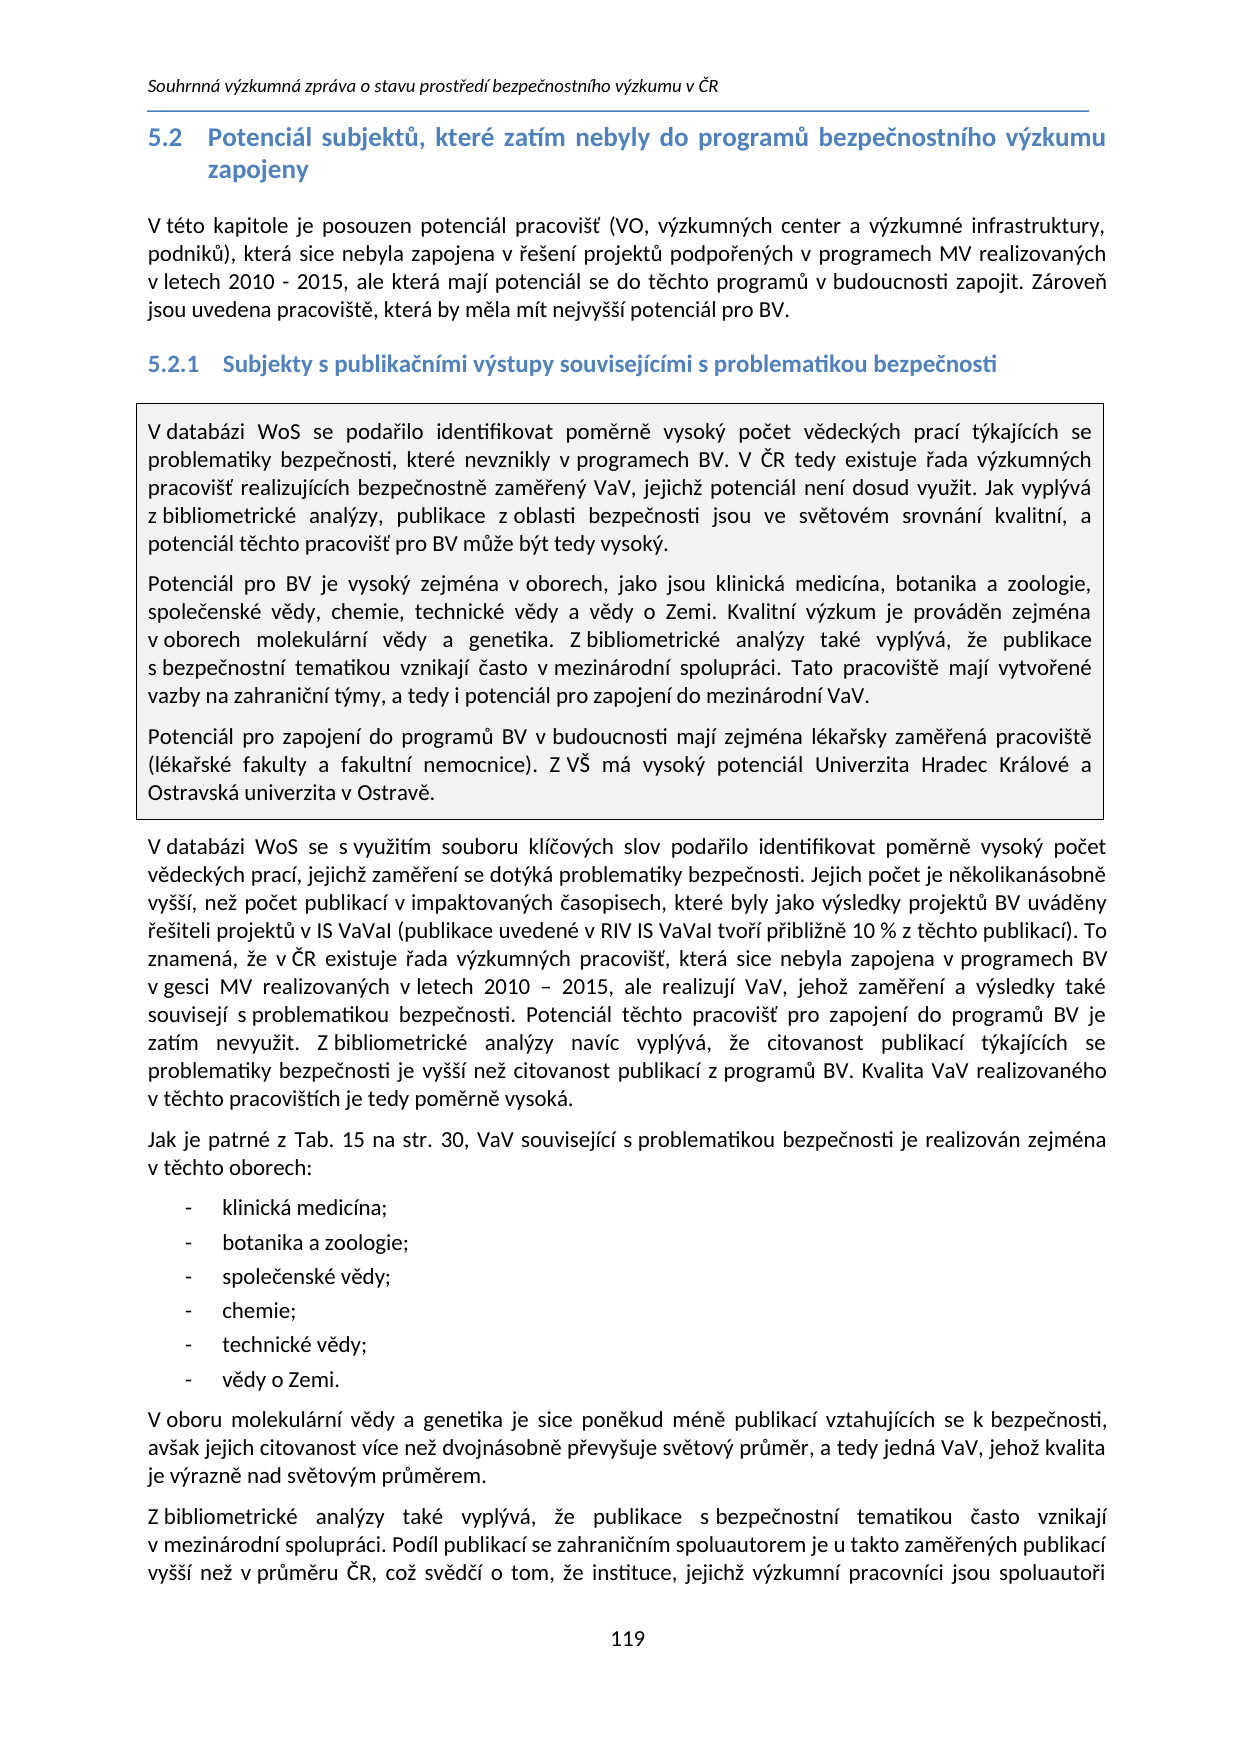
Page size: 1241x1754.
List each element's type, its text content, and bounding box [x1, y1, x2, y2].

subtitle Subjekty s publikačními výstupy souvisejícími s problematikou bezpečnosti [148, 348, 1107, 378]
list vědy o Zemi. [185, 1365, 1107, 1393]
text V této kapitole je posouzen potenciál pracovišť (VO, výzkumných center a výzkumné infrastruktury, podniků), která sice nebyla zapojena v řešení projektů podpořených v programech MV realizovaných v letech 2010 - 2015, ale která mají potenciál se do těchto programů v budoucnosti zapojit. Zároveň jsou uvedena pracoviště, která by měla mít nejvyšší potenciál pro BV. [148, 211, 1107, 323]
text Jak je patrné z tab. 15 na str. 30, VaV související s problematikou bezpečnosti je realizován zejména v těchto oborech: [148, 1125, 1107, 1181]
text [148, 1502, 1107, 1586]
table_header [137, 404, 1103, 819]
text V databázi WoS se s využitím souboru klíčových slov podařilo identifikovat poměrně vysoký počet vědeckých prací, jejichž zaměření se dotýká problematiky bezpečnosti. Jejich počet je několikanásobně vyšší, než počet publikací v impaktovaných časopisech, které byly jako výsledky projektů BV uváděny řešiteli projektů v IS VaVaI (publikace uvedené v RIV IS VaVaI tvoří přibližně 10 % z těchto publikací). To znamená, že v ČR existuje řada výzkumných pracovišť, která sice nebyla zapojena v programech BV v gesci MV realizovaných v letech 2010 – 2015, ale realizují VaV, jehož zaměření a výsledky také souvisejí s problematikou bezpečnosti. Potenciál těchto pracovišť pro zapojení do programů BV je zatím nevyužit. Z bibliometrické analýzy navíc vyplývá, že citovanost publikací týkajících se problematiky bezpečnosti je vyšší než citovanost publikací z programů BV. Kvalita VaV realizovaného v těchto pracovištích je tedy poměrně vysoká. [148, 832, 1107, 1112]
list technické vědy; [185, 1331, 1107, 1358]
list chemie; [185, 1296, 1107, 1324]
list společenské vědy; [185, 1262, 1107, 1290]
subtitle Potenciál subjektů, které zatím nebyly do programů bezpečnostního výzkumu zapojeny [148, 120, 1107, 186]
list botanika a zoologie; [185, 1228, 1107, 1256]
text V oboru molekulární vědy a genetika je sice poněkud méně publikací vztahujících se k bezpečnosti, avšak jejich citovanost více než dvojnásobně převyšuje světový průměr, a tedy jedná VaV, jehož kvalita je výrazně nad světovým průměrem. [148, 1405, 1107, 1489]
list klinická medicína; [185, 1193, 1107, 1221]
